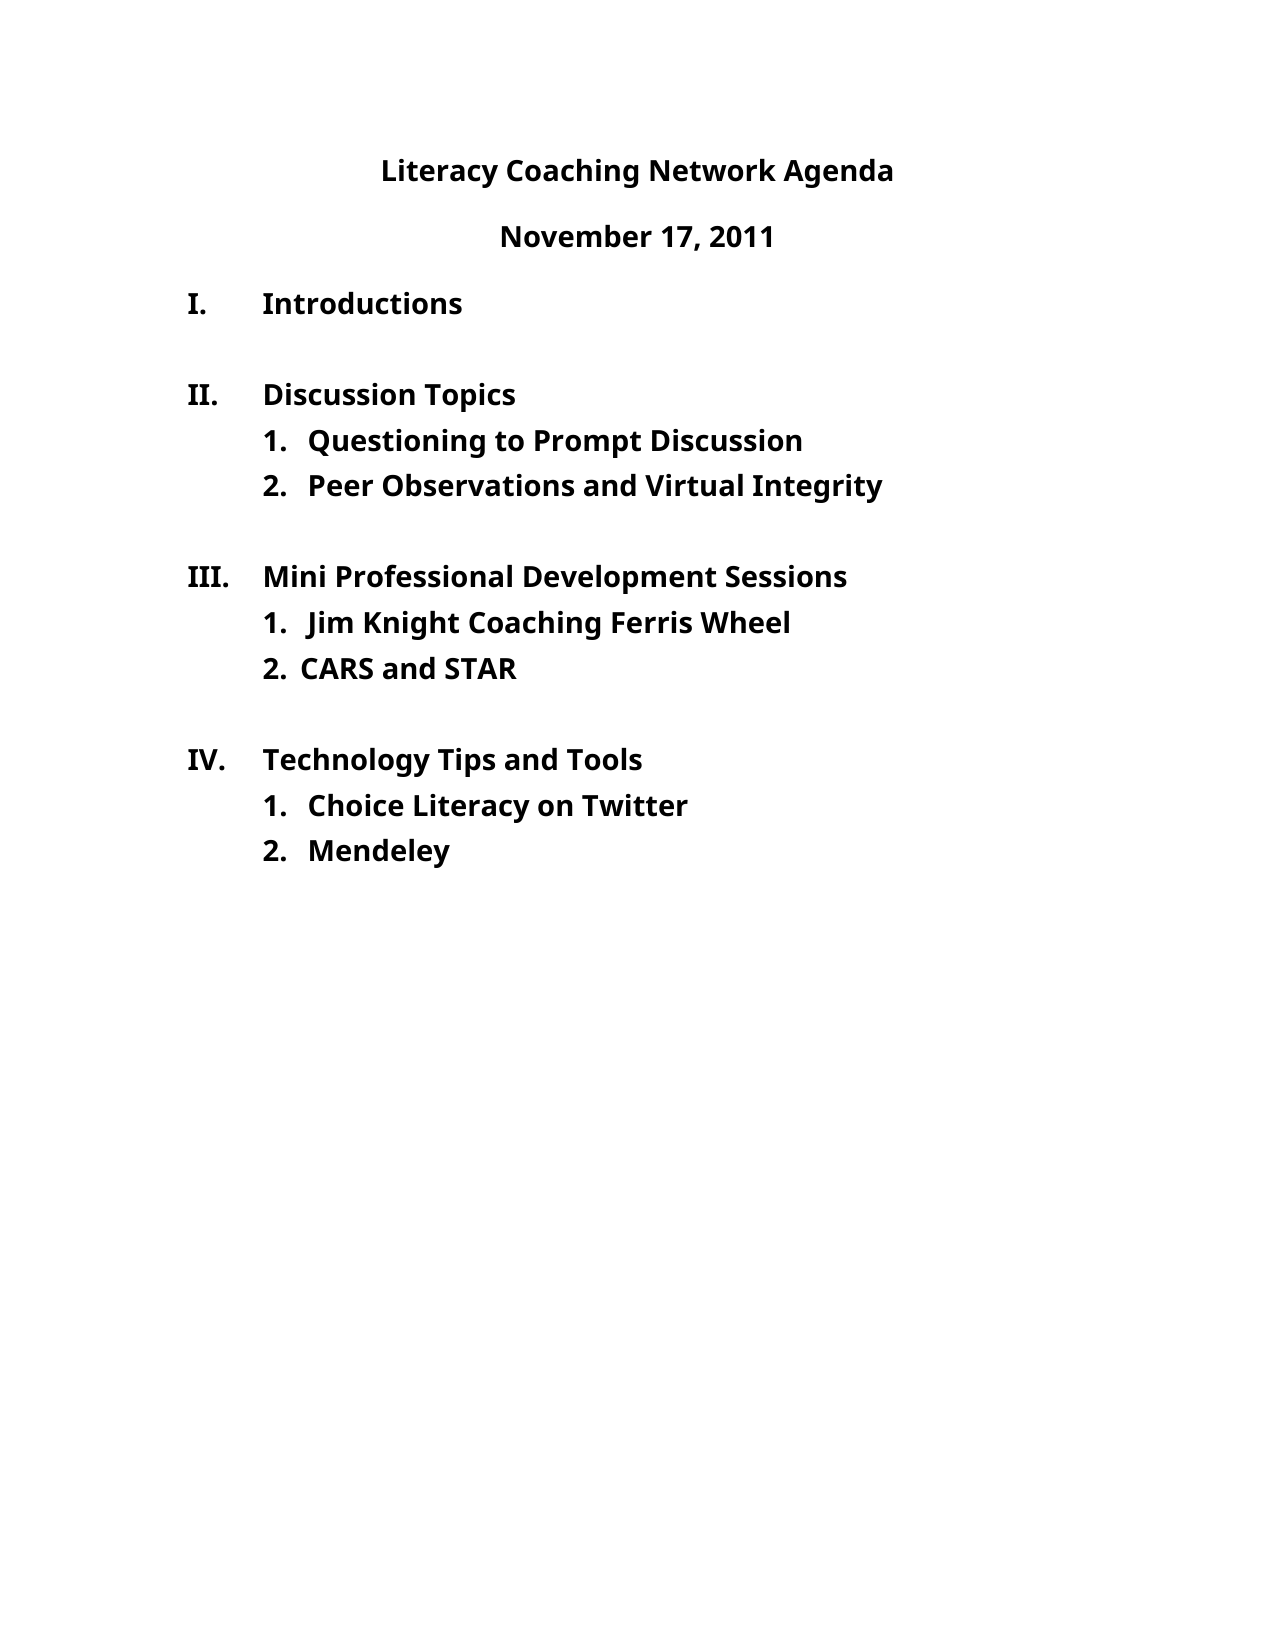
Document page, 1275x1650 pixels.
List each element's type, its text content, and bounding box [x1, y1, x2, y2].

list Technology Tips and Tools [187, 739, 1125, 779]
text Literacy Coaching Network Agenda [150, 150, 1125, 190]
list Mini Professional Development Sessions [187, 557, 1125, 596]
text November 17, 2011 [150, 216, 1125, 256]
list Introductions [187, 283, 1125, 323]
list CARS and STAR [262, 648, 1125, 688]
list Discussion Topics [187, 374, 1125, 414]
list Mendeley [262, 830, 1125, 870]
list Choice Literacy on Twitter [262, 785, 1125, 824]
list Peer Observations and Virtual Integrity [262, 465, 1125, 505]
list Jim Knight Coaching Ferris Wheel [262, 602, 1125, 642]
list Questioning to Prompt Discussion [262, 420, 1125, 459]
